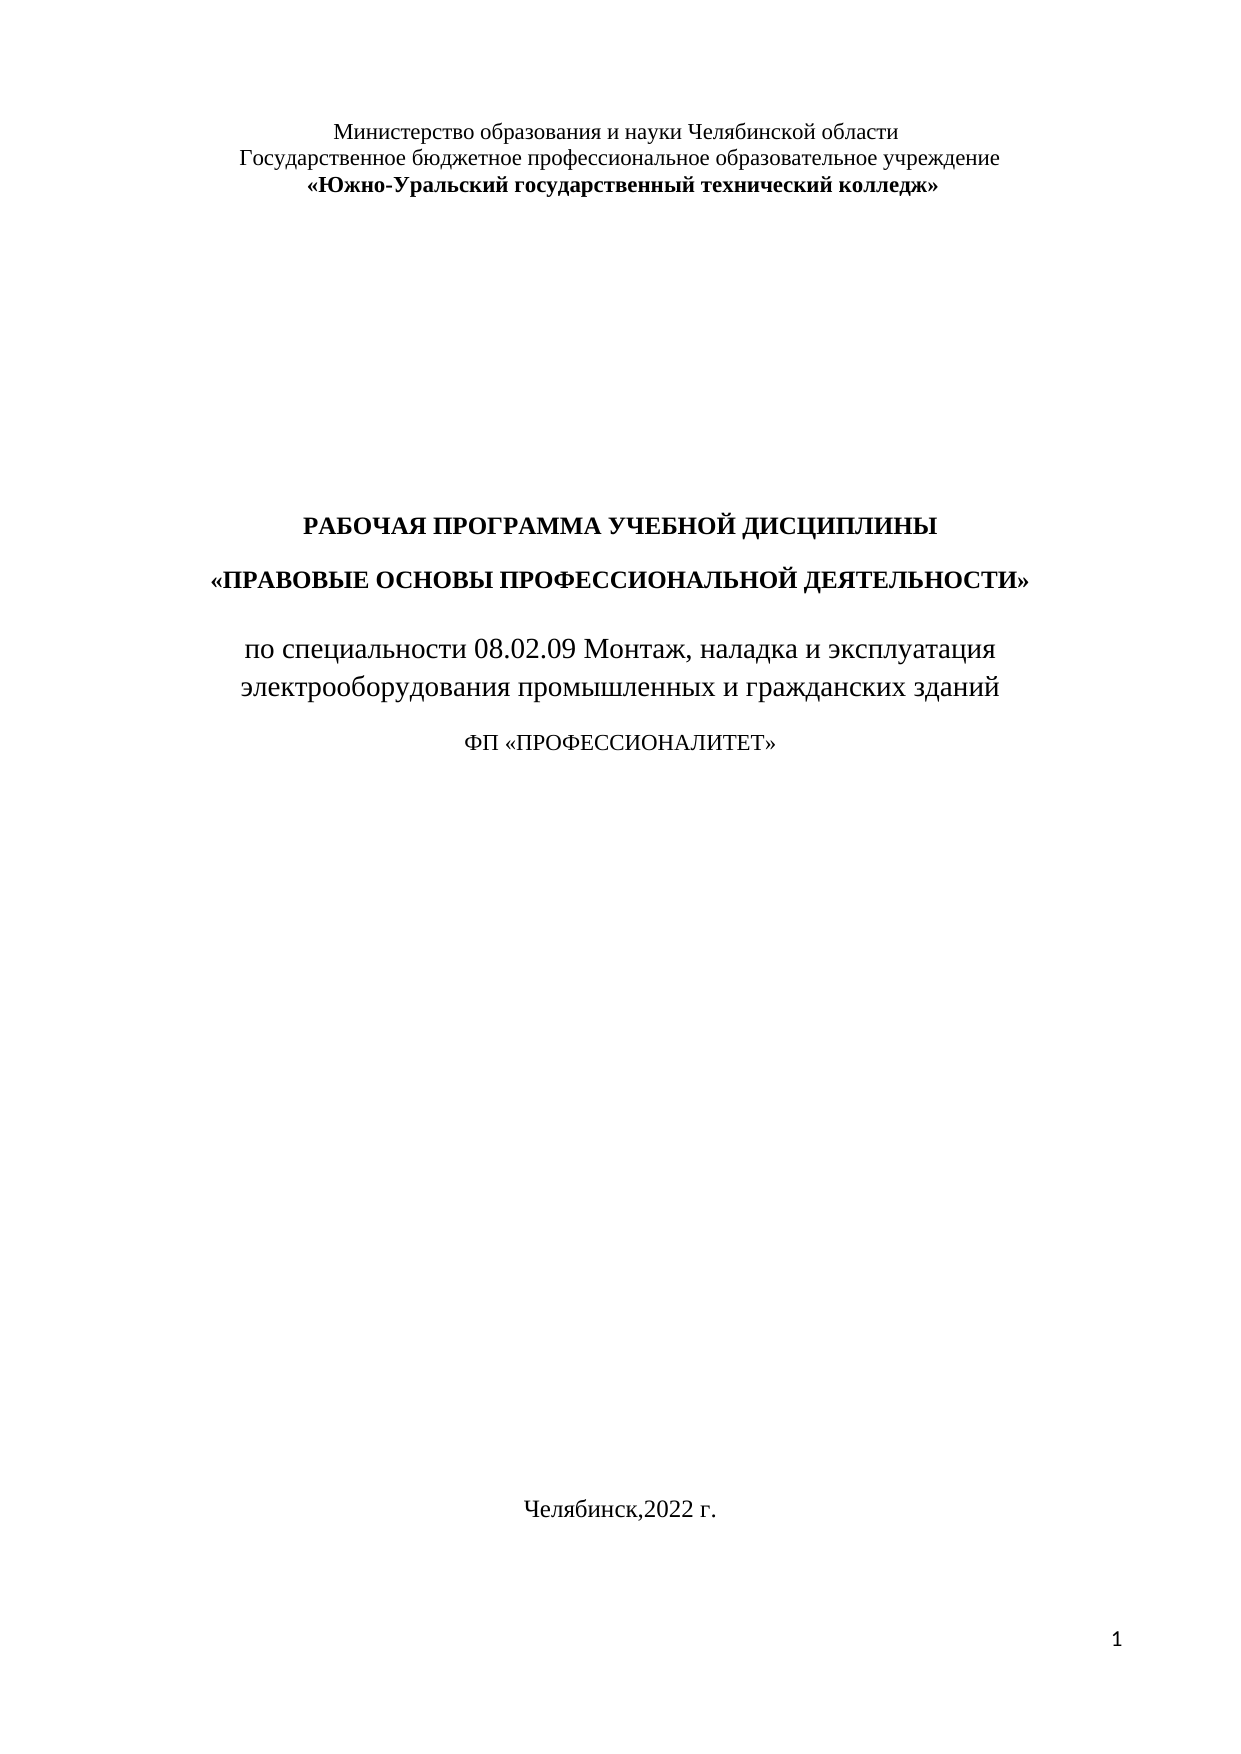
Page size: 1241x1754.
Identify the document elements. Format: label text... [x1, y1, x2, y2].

text ФП «ПРОФЕССИОНАЛИТЕТ» [118, 729, 1122, 755]
text Челябинск,2022 г. [118, 1494, 1122, 1523]
text Государственное бюджетное профессиональное образовательное учреждение [118, 144, 1122, 171]
text «Южно-Уральский государственный технический колледж» [118, 171, 1122, 197]
text по специальности 08.02.09 Монтаж, наладка и эксплуатация электрооборудования промышленных и гражданских зданий [118, 631, 1122, 703]
text Министерство образования и науки Челябинской области [118, 118, 1114, 144]
text «ПРАВОВЫЕ ОСНОВЫ ПРОФЕССИОНАЛЬНОЙ ДЕЯТЕЛЬНОСТИ» [118, 565, 1122, 593]
text РАБОЧАЯ ПРОГРАММА УЧЕБНОЙ ДИСЦИПЛИНЫ [118, 511, 1122, 540]
